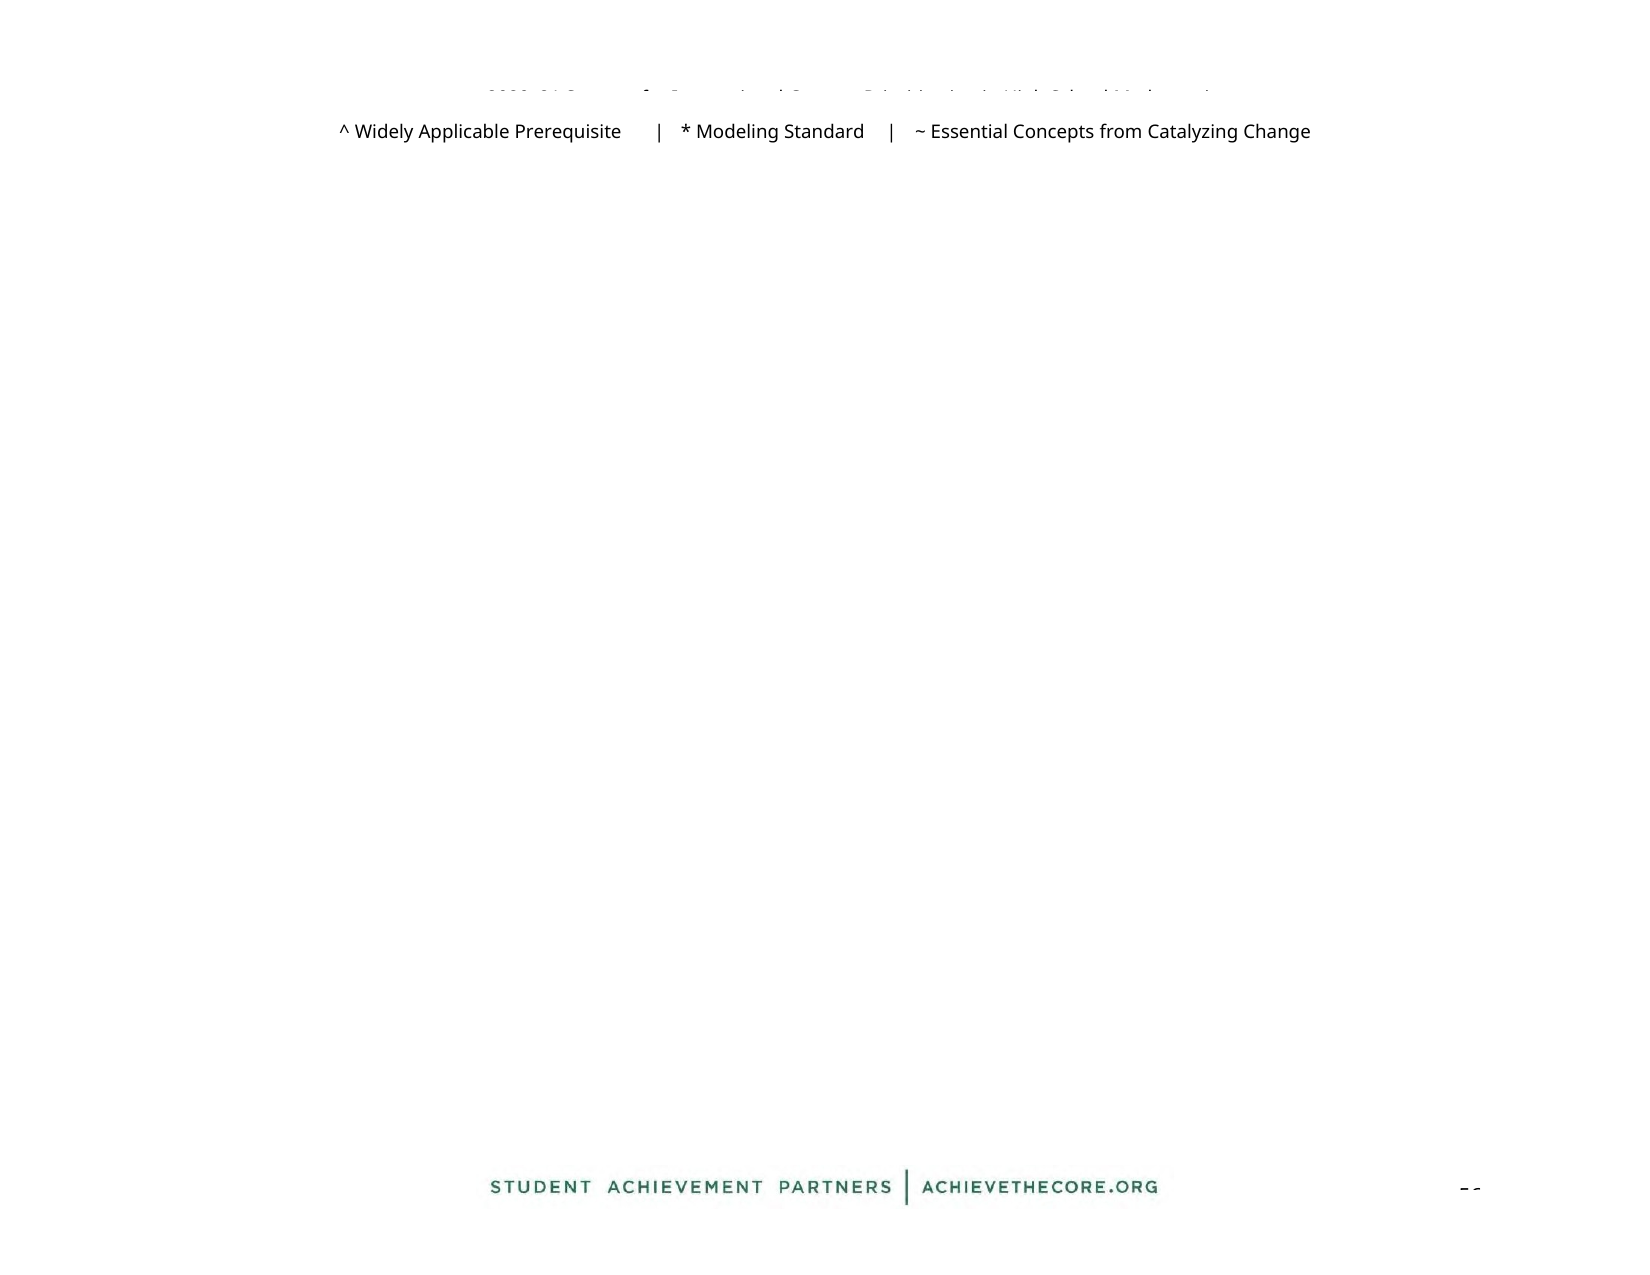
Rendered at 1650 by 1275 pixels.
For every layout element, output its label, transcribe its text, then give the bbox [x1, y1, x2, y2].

text ^ Widely Applicable Prerequisite | * Modeling Standard | ~ Essential Concepts from Catalyzing Change [100, 119, 1549, 144]
picture [475, 1165, 1175, 1209]
